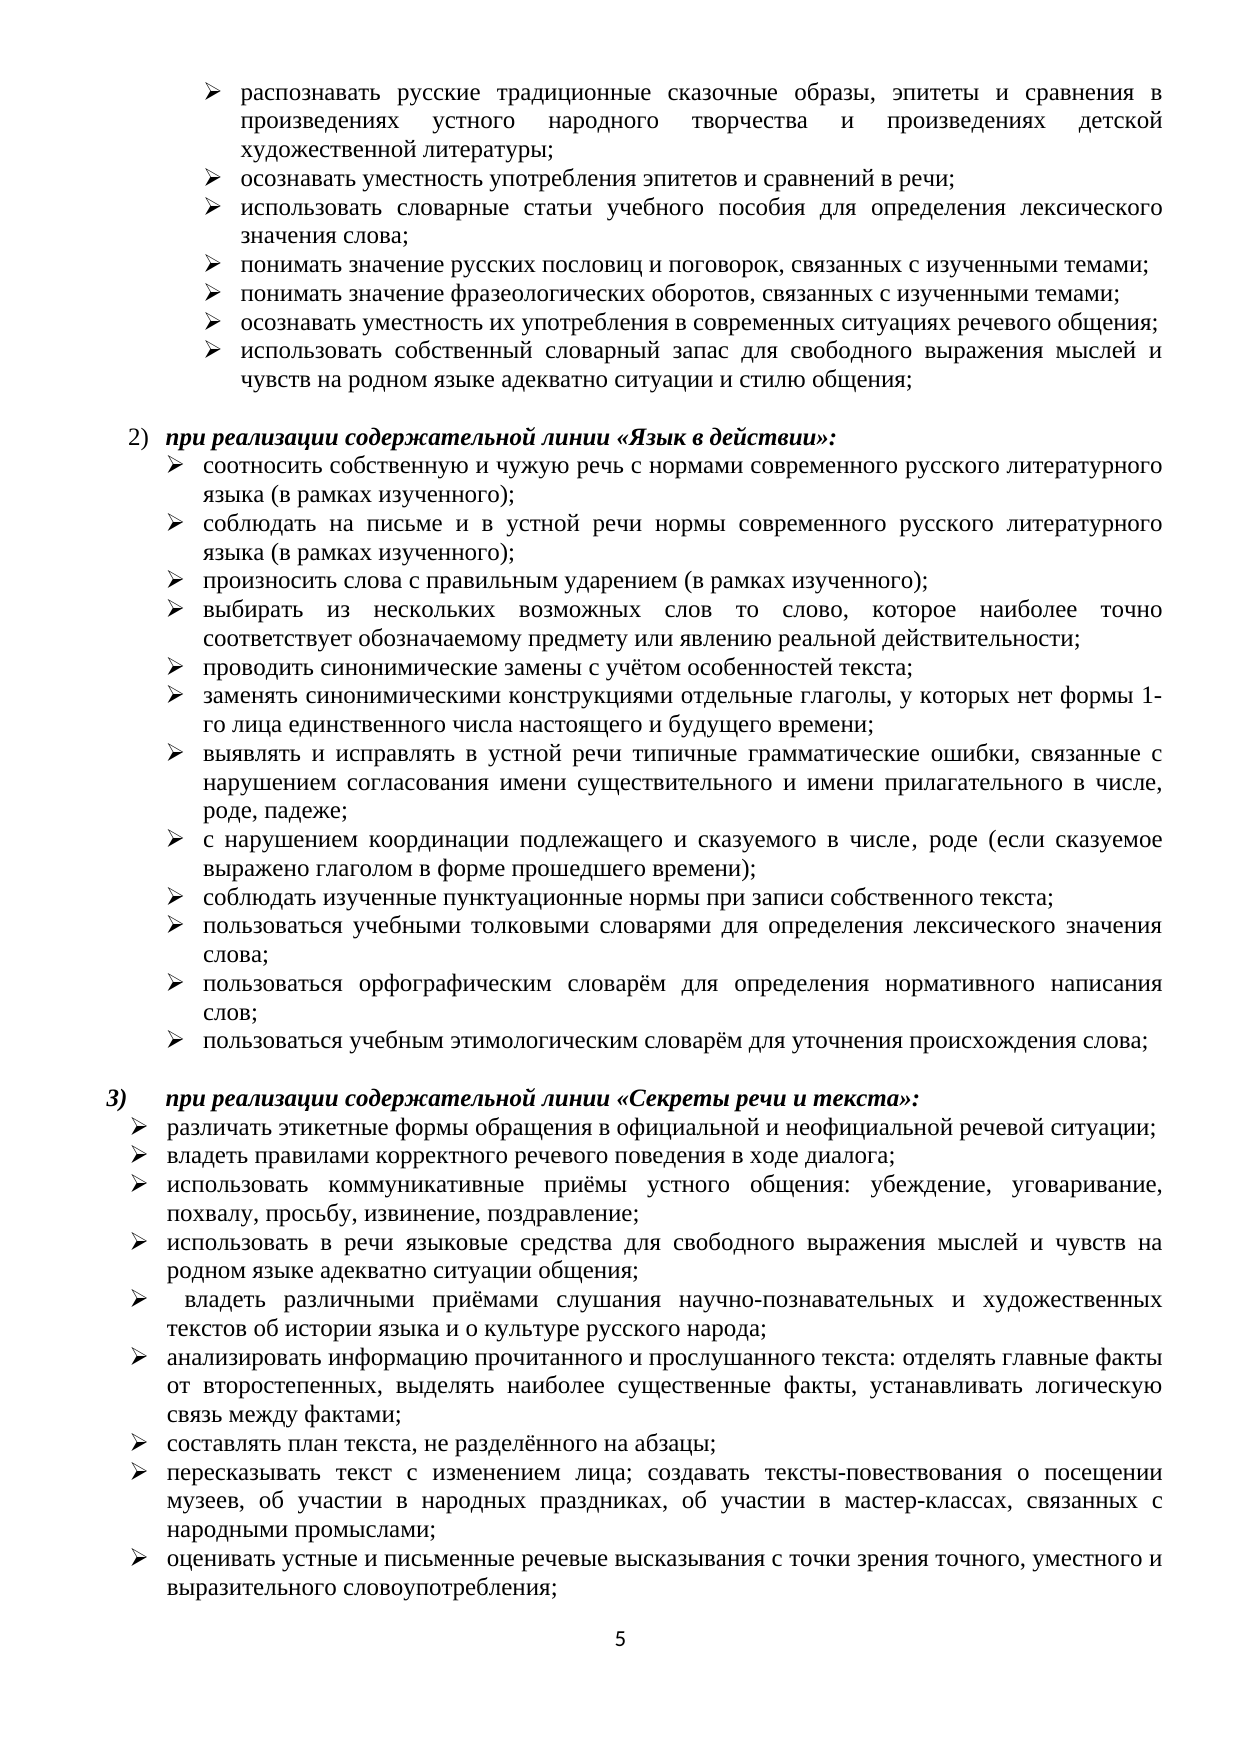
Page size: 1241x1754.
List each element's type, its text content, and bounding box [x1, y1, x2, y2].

list использовать в речи языковые средства для свободного выражения мыслей и чувств на родном языке адекватно ситуации общения; [129, 1227, 1163, 1284]
list при реализации содержательной линии «Секреты речи и текста»: [106, 1083, 1163, 1112]
list пользоваться учебным этимологическим словарём для уточнения происхождения слова; [165, 1026, 1163, 1054]
list соблюдать изученные пунктуационные нормы при записи собственного текста; [165, 882, 1163, 911]
list с нарушением координации подлежащего и сказуемого в числе‚ роде (если сказуемое выражено глаголом в форме прошедшего времени); [165, 824, 1163, 882]
list выбирать из нескольких возможных слов то слово, которое наиболее точно соответствует обозначаемому предмету или явлению реальной действительности; [165, 594, 1163, 652]
list использовать коммуникативные приёмы устного общения: убеждение, уговаривание, похвалу, просьбу, извинение, поздравление; [129, 1169, 1163, 1227]
list владеть правилами корректного речевого поведения в ходе диалога; [129, 1141, 1163, 1169]
list составлять план текста, не разделённого на абзацы; [129, 1428, 1163, 1457]
list выявлять и исправлять в устной речи типичные грамматические ошибки, связанные с нарушением согласования имени существительного и имени прилагательного в числе, роде, падеже; [165, 738, 1163, 824]
list анализировать информацию прочитанного и прослушанного текста: отделять главные факты от второстепенных, выделять наиболее существенные факты, устанавливать логическую связь между фактами; [129, 1342, 1163, 1428]
list заменять синонимическими конструкциями отдельные глаголы, у которых нет формы 1-го лица единственного числа настоящего и будущего времени; [165, 681, 1163, 738]
list осознавать уместность их употребления в современных ситуациях речевого общения; [203, 307, 1163, 336]
list пересказывать текст с изменением лица; создавать тексты-повествования о посещении музеев, об участии в народных праздниках, об участии в мастер-классах, связанных с народными промыслами; [129, 1457, 1163, 1543]
list различать этикетные формы обращения в официальной и неофициальной речевой ситуации; [129, 1112, 1163, 1141]
list оценивать устные и письменные речевые высказывания с точки зрения точного, уместного и выразительного словоупотребления; [129, 1543, 1163, 1601]
list понимать значение русских пословиц и поговорок, связанных с изученными темами; [203, 249, 1163, 278]
list владеть различными приёмами слушания научно-познавательных и художественных текстов об истории языка и о культуре русского народа; [129, 1284, 1163, 1342]
list соотносить собственную и чужую речь с нормами современного русского литературного языка (в рамках изученного); [165, 451, 1163, 508]
list при реализации содержательной линии «Язык в действии»: [128, 422, 1163, 451]
list проводить синонимические замены с учётом особенностей текста; [165, 652, 1163, 681]
list понимать значение фразеологических оборотов, связанных с изученными темами; [203, 278, 1163, 307]
list произносить слова с правильным ударением (в рамках изученного); [165, 566, 1163, 594]
list осознавать уместность употребления эпитетов и сравнений в речи; [203, 163, 1163, 192]
list распознавать русские традиционные сказочные образы, эпитеты и сравнения в произведениях устного народного творчества и произведениях детской художественной литературы; [203, 77, 1163, 163]
list пользоваться учебными толковыми словарями для определения лексического значения слова; [165, 911, 1163, 968]
list пользоваться орфографическим словарём для определения нормативного написания слов; [165, 968, 1163, 1026]
list использовать собственный словарный запас для свободного выражения мыслей и чувств на родном языке адекватно ситуации и стилю общения; [203, 336, 1163, 393]
list соблюдать на письме и в устной речи нормы современного русского литературного языка (в рамках изученного); [165, 508, 1163, 566]
list использовать словарные статьи учебного пособия для определения лексического значения слова; [203, 192, 1163, 249]
